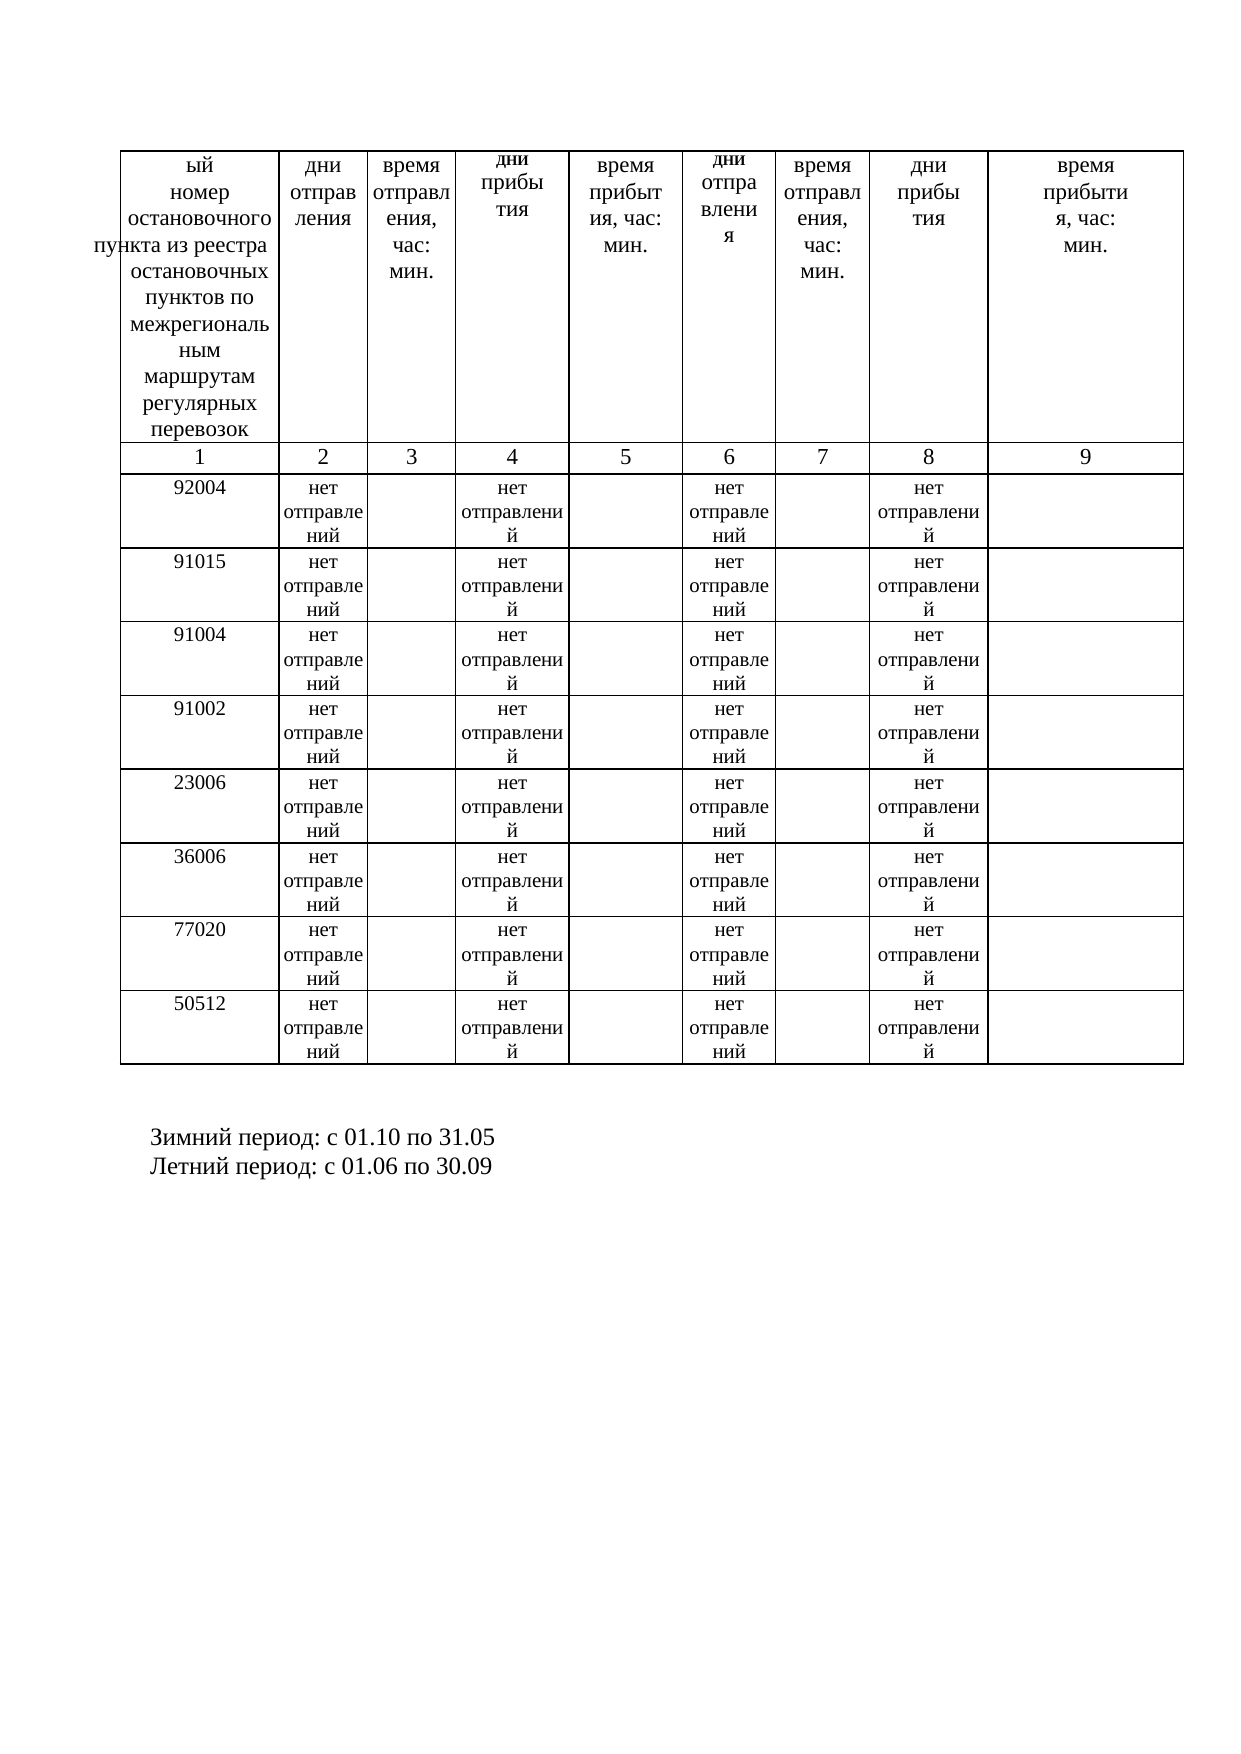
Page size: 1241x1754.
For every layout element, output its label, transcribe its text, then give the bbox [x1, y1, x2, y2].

table_cell 4 [456, 443, 568, 473]
table_cell нет отправлений [870, 770, 987, 842]
table_cell нет отправлений [683, 622, 775, 694]
table_cell нет отправлений [683, 917, 775, 989]
table_cell [570, 917, 682, 989]
table_cell нет отправлений [456, 696, 568, 768]
table_cell 8 [870, 443, 987, 473]
table_cell [570, 549, 682, 621]
table_cell [776, 549, 869, 621]
table_cell [368, 549, 455, 621]
table_cell [570, 696, 682, 768]
table_cell ДНИ отпра влени я [683, 152, 775, 441]
table_cell [570, 770, 682, 842]
table_cell 1 [121, 443, 278, 473]
table_cell 3 [368, 443, 455, 473]
table_cell 77020 [121, 917, 278, 989]
table_cell нет отправлений [870, 549, 987, 621]
text Летний период: с 01.06 по 30.09 [150, 1151, 1090, 1180]
table_cell нет отправлений [870, 991, 987, 1063]
table_cell нет отправлений [280, 991, 367, 1063]
table_cell время отправл ения, час: мин. [776, 152, 869, 441]
table_cell ДНИ прибы тия [456, 152, 568, 441]
table_cell [989, 844, 1183, 916]
table_cell [368, 696, 455, 768]
table_cell 92004 [121, 475, 278, 547]
table_cell 91002 [121, 696, 278, 768]
table_cell нет отправлений [870, 844, 987, 916]
table_cell нет отправлений [870, 696, 987, 768]
table_cell 91015 [121, 549, 278, 621]
table_cell [989, 991, 1183, 1063]
table_cell [570, 844, 682, 916]
table_cell нет отправлений [683, 844, 775, 916]
table_cell нет отправлений [280, 622, 367, 694]
table_cell 91004 [121, 622, 278, 694]
table_cell дни прибы тия [870, 152, 987, 441]
table_cell нет отправлений [456, 844, 568, 916]
table_cell 9 [989, 443, 1183, 473]
table_cell 36006 [121, 844, 278, 916]
table_cell нет отправлений [280, 549, 367, 621]
table_cell [989, 475, 1183, 547]
table_cell [989, 770, 1183, 842]
table_cell [776, 844, 869, 916]
table_cell нет отправлений [456, 917, 568, 989]
table_cell 2 [280, 443, 367, 473]
table_cell [989, 622, 1183, 694]
table_cell нет отправлений [456, 622, 568, 694]
table_cell время прибыти я, час: мин. [989, 152, 1183, 441]
table_cell нет отправлений [870, 475, 987, 547]
table_cell [570, 991, 682, 1063]
table_cell [776, 991, 869, 1063]
table_cell [776, 696, 869, 768]
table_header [121, 152, 278, 441]
table_cell нет отправлений [280, 696, 367, 768]
table_cell нет отправлений [683, 549, 775, 621]
table_cell [368, 770, 455, 842]
table_cell [776, 917, 869, 989]
table_cell [368, 917, 455, 989]
table_cell [570, 475, 682, 547]
table_cell [368, 991, 455, 1063]
table_cell 5 [570, 443, 682, 473]
table_cell время отправл ения, час: мин. [368, 152, 455, 441]
table_cell [989, 549, 1183, 621]
table_cell нет отправлений [280, 475, 367, 547]
table_cell нет отправлений [683, 991, 775, 1063]
table_cell 23006 [121, 770, 278, 842]
table_cell [776, 770, 869, 842]
table_cell нет отправлений [683, 475, 775, 547]
text Зимний период: с 01.10 по 31.05 [150, 1122, 1090, 1151]
table_cell [570, 622, 682, 694]
table_cell 6 [683, 443, 775, 473]
table_cell [368, 475, 455, 547]
table_cell 50512 [121, 991, 278, 1063]
table_cell 7 [776, 443, 869, 473]
table_cell нет отправлений [456, 475, 568, 547]
table_cell нет отправлений [870, 622, 987, 694]
table_cell [368, 844, 455, 916]
table_cell нет отправлений [683, 696, 775, 768]
table_cell нет отправлений [870, 917, 987, 989]
table_cell [989, 917, 1183, 989]
table_cell нет отправлений [280, 844, 367, 916]
table_cell [776, 622, 869, 694]
table_cell время прибыт ия, час: мин. [570, 152, 682, 441]
table_cell нет отправлений [280, 917, 367, 989]
table_cell нет отправлений [456, 549, 568, 621]
table_cell нет отправлений [280, 770, 367, 842]
table_cell [776, 475, 869, 547]
table_cell нет отправлений [683, 770, 775, 842]
table_cell нет отправлений [456, 991, 568, 1063]
table_cell [989, 696, 1183, 768]
table_cell нет отправлений [456, 770, 568, 842]
table_cell [368, 622, 455, 694]
table_cell дни отправ ления [280, 152, 367, 441]
